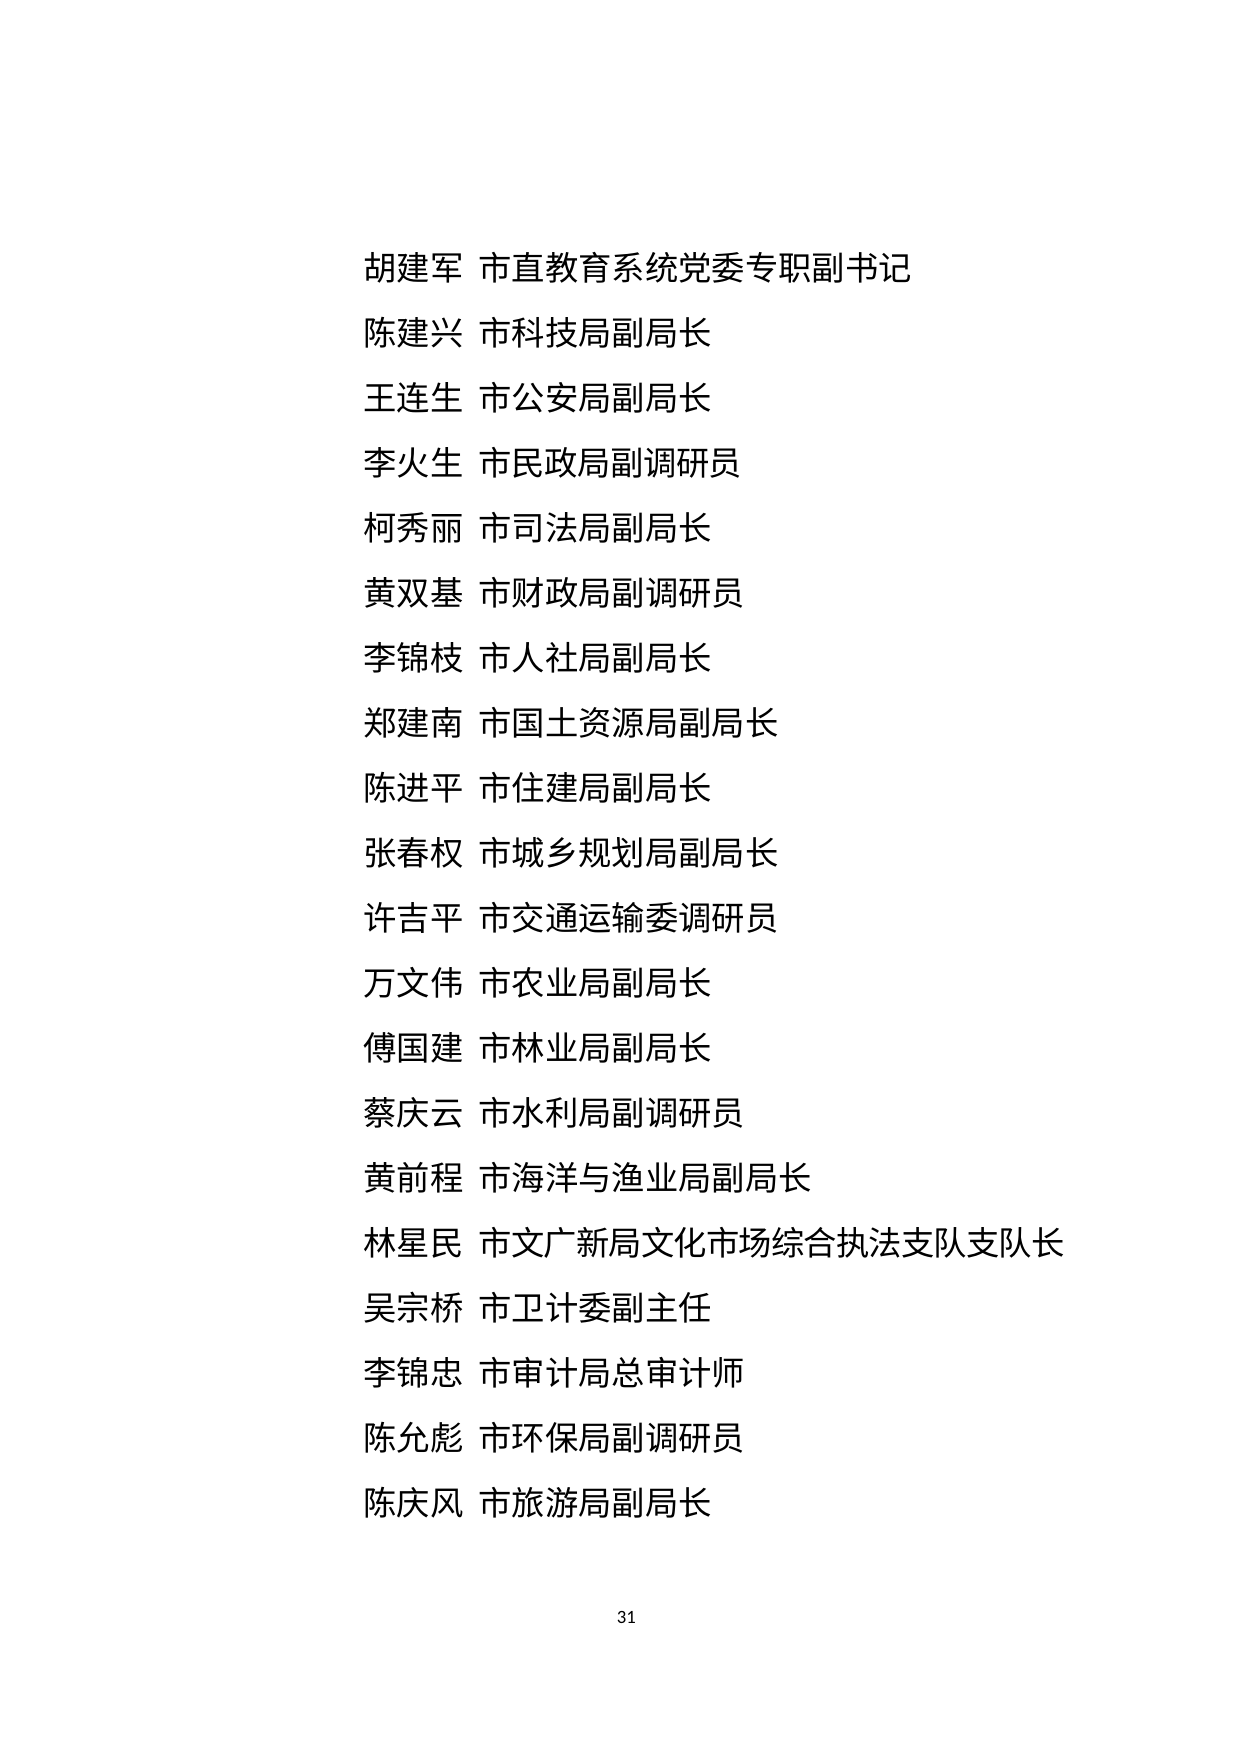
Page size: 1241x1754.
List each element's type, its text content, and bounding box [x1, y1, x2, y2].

text 吴宗桥 市卫计委副主任 [297, 1273, 1087, 1338]
text 陈进平 市住建局副局长 [297, 753, 1087, 818]
text 柯秀丽 市司法局副局长 [297, 493, 1087, 558]
text 陈允彪 市环保局副调研员 [297, 1403, 1087, 1468]
text 蔡庆云 市水利局副调研员 [297, 1078, 1087, 1143]
text 李锦枝 市人社局副局长 [297, 623, 1087, 688]
text 陈建兴 市科技局副局长 [297, 298, 1087, 363]
text 李火生 市民政局副调研员 [297, 428, 1087, 493]
text 黄前程 市海洋与渔业局副局长 [297, 1143, 1087, 1208]
text 傅国建 市林业局副局长 [297, 1013, 1087, 1078]
text 林星民 市文广新局文化市场综合执法支队支队长 [297, 1208, 1087, 1273]
text 万文伟 市农业局副局长 [297, 948, 1087, 1013]
text 胡建军 市直教育系统党委专职副书记 [297, 233, 1087, 298]
text 王连生 市公安局副局长 [297, 363, 1087, 428]
text 陈庆风 市旅游局副局长 [297, 1468, 1087, 1533]
text 许吉平 市交通运输委调研员 [297, 883, 1087, 948]
text 李锦忠 市审计局总审计师 [297, 1338, 1087, 1403]
text 张春权 市城乡规划局副局长 [297, 818, 1087, 883]
text 郑建南 市国土资源局副局长 [297, 688, 1087, 753]
text 黄双基 市财政局副调研员 [297, 558, 1087, 623]
